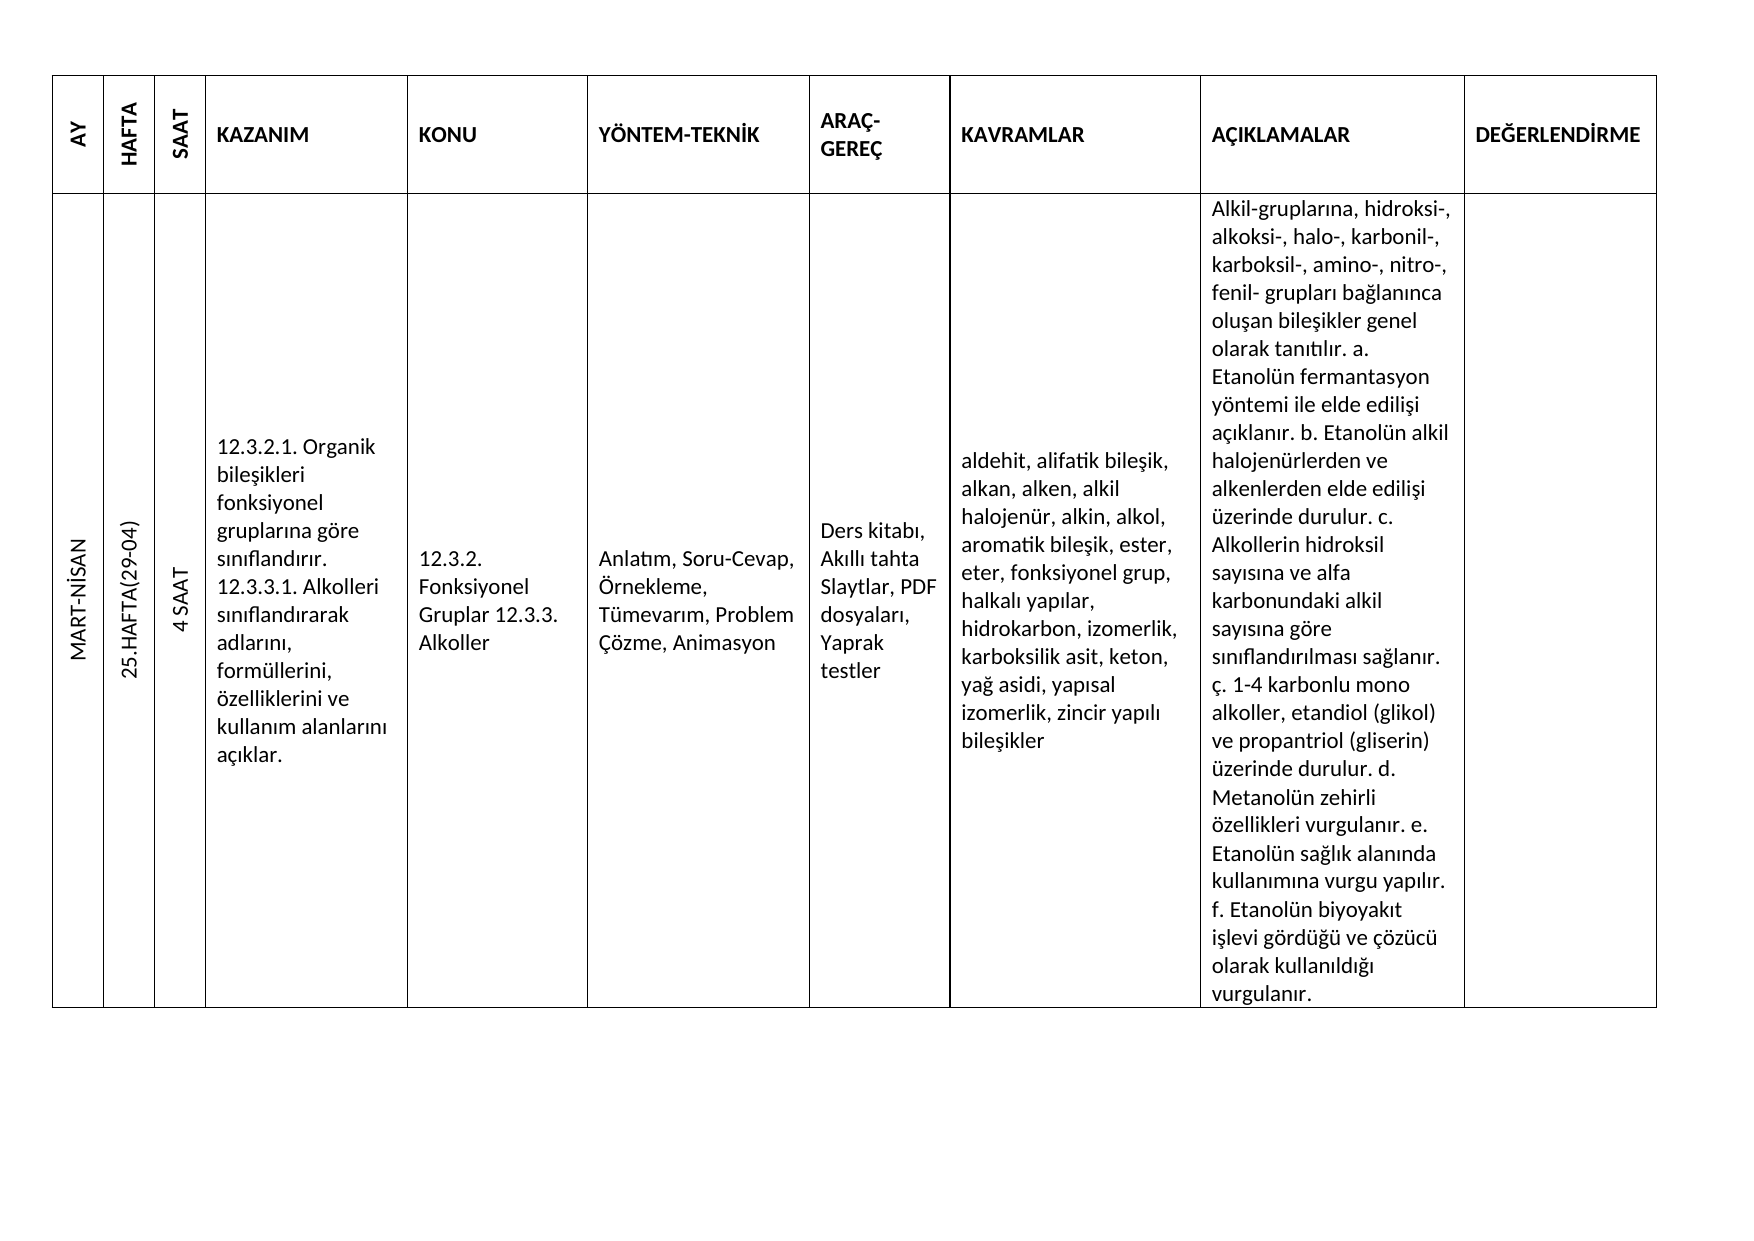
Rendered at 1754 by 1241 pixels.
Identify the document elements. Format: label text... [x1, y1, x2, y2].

table_header YÖNTEM-TEKNİK [588, 76, 809, 193]
table_header ARAÇ-GEREÇ [810, 76, 949, 193]
table_cell Alkil-gruplarına, hidroksi-, alkoksi-, halo-, karbonil-, karboksil-, amino-, nitro-, fenil- grupları bağlanınca oluşan bileşikler genel olarak tanıtılır. a. Etanolün fermantasyon yöntemi ile elde edilişi açıklanır. b. Etanolün alkil halojenürlerden ve alkenlerden elde edilişi üzerinde durulur. c. Alkollerin hidroksil sayısına ve alfa karbonundaki alkil sayısına göre sınıflandırılması sağlanır. ç. 1-4 karbonlu mono alkoller, etandiol (glikol) ve propantriol (gliserin) üzerinde durulur. d. Metanolün zehirli özellikleri vurgulanır. e. Etanolün sağlık alanında kullanımına vurgu yapılır. f. Etanolün biyoyakıt işlevi gördüğü ve çözücü olarak kullanıldığı vurgulanır. [1201, 194, 1464, 1007]
table_header DEĞERLENDİRME [1465, 76, 1656, 193]
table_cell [810, 194, 949, 1007]
table_cell 25.HAFTA(29-04) [104, 194, 154, 1007]
table_cell [1465, 194, 1656, 1007]
table_cell MART-NİSAN [53, 194, 103, 1007]
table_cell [588, 194, 809, 1007]
table_header KAVRAMLAR [951, 76, 1200, 193]
table_header KAZANIM [206, 76, 407, 193]
table_cell 4 SAAT [155, 194, 205, 1007]
table_header AÇIKLAMALAR [1201, 76, 1464, 193]
table_header KONU [408, 76, 587, 193]
table_cell 12.3.2.1. Organik bileşikleri fonksiyonel gruplarına göre sınıflandırır. 12.3.3.1. Alkolleri sınıflandırarak adlarını, formüllerini, özelliklerini ve kullanım alanlarını açıklar. [206, 194, 407, 1007]
table_header HAFTA [104, 76, 154, 193]
table_header AY [53, 76, 103, 193]
table_header SAAT [155, 76, 205, 193]
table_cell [951, 194, 1200, 1007]
table_cell 12.3.2. Fonksiyonel Gruplar 12.3.3. Alkoller [408, 194, 587, 1007]
